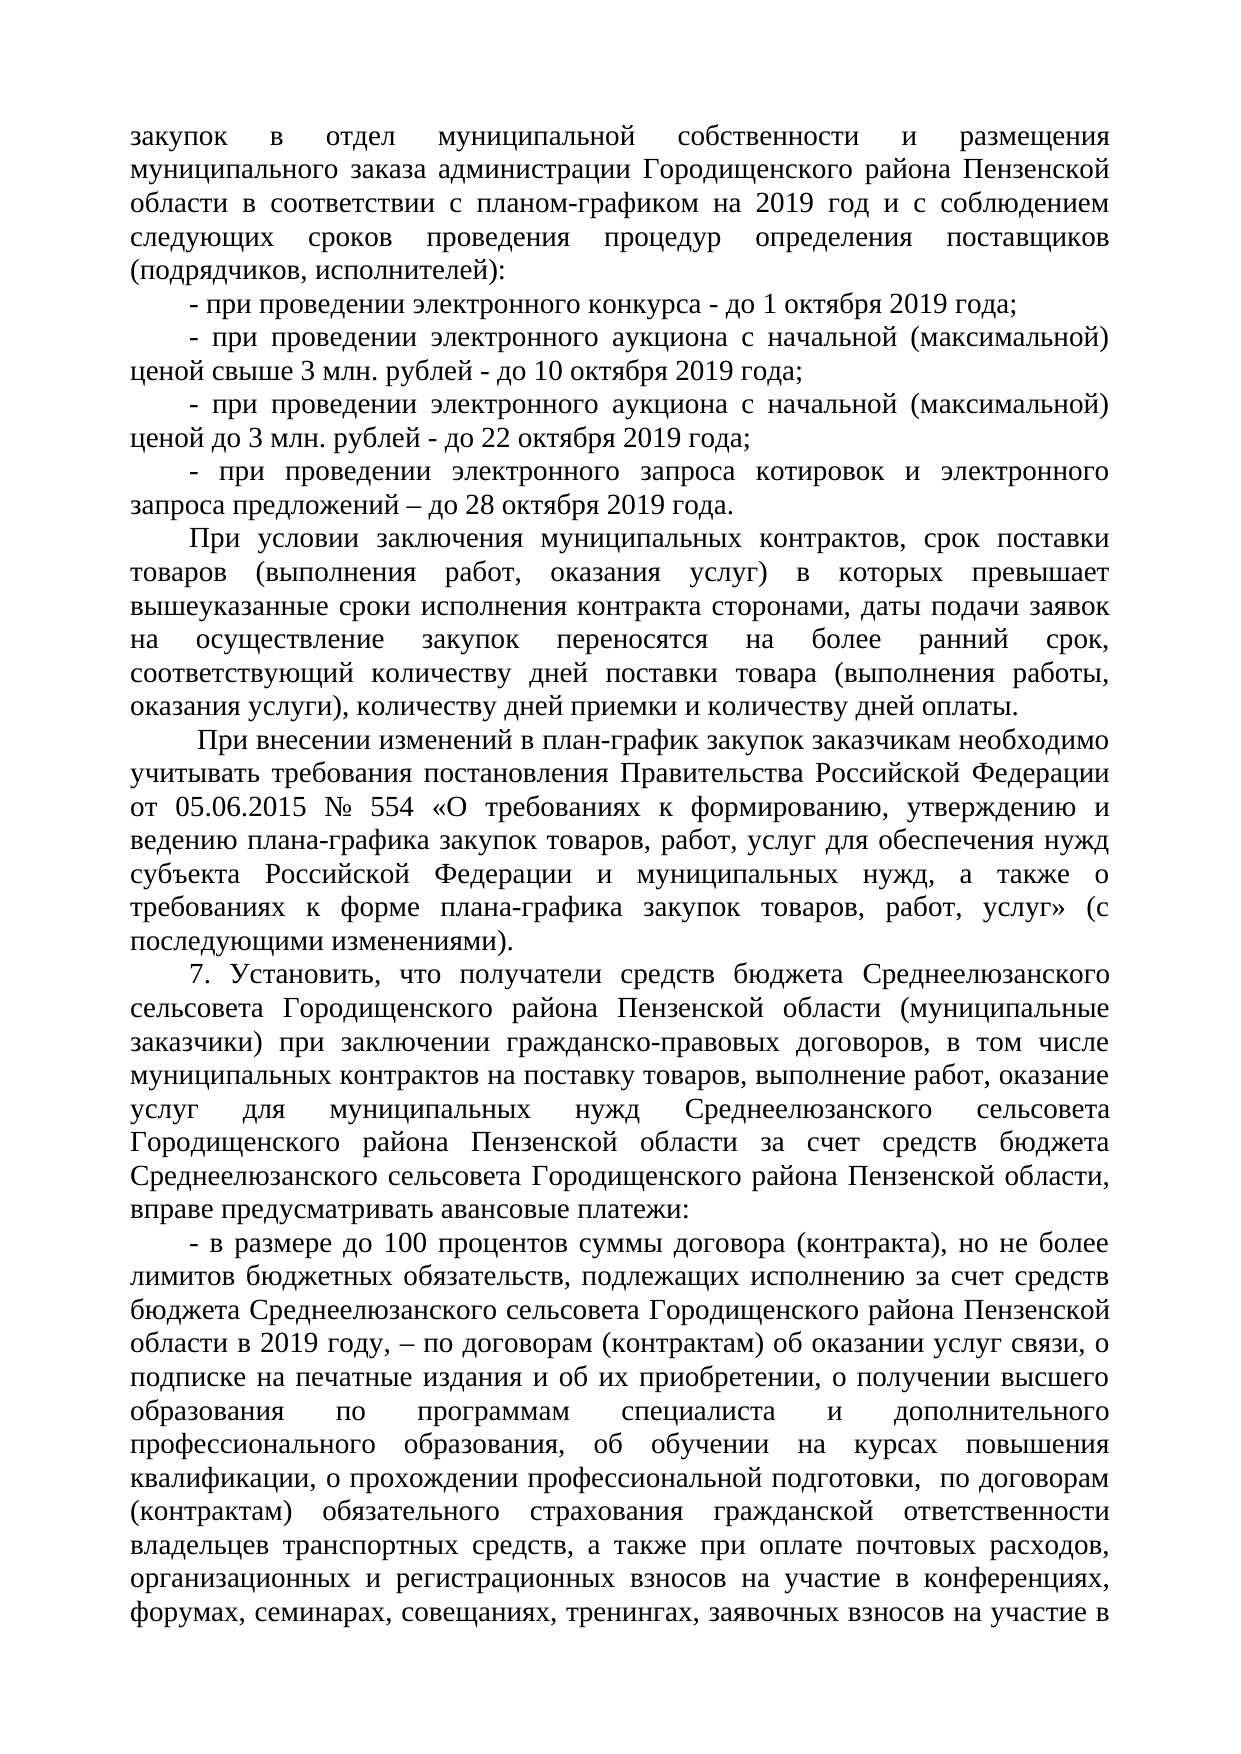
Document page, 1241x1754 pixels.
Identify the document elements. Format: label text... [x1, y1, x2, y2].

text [130, 1225, 1110, 1627]
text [130, 118, 1110, 286]
text При внесении изменений в план-график закупок заказчикам необходимо учитывать требования постановления Правительства Российской Федерации от 05.06.2015 № 554 «О требованиях к формированию, утверждению и ведению плана-графика закупок товаров, работ, услуг для обеспечения нужд субъекта Российской Федерации и муниципальных нужд, а также о требованиях к форме плана-графика закупок товаров, работ, услуг» (с последующими изменениями). [130, 722, 1110, 957]
text - при проведении электронного аукциона с начальной (максимальной) ценой свыше 3 млн. рублей - до 10 октября 2019 года; [130, 319, 1110, 386]
text - при проведении электронного конкурса - до 1 октября 2019 года; [130, 286, 1110, 319]
text 7. Установить, что получатели средств бюджета Среднеелюзанского сельсовета Городищенского района Пензенской области (муниципальные заказчики) при заключении гражданско-правовых договоров, в том числе муниципальных контрактов на поставку товаров, выполнение работ, оказание услуг для муниципальных нужд Среднеелюзанского сельсовета Городищенского района Пензенской области за счет средств бюджета Среднеелюзанского сельсовета Городищенского района Пензенской области, вправе предусматривать авансовые платежи: [130, 957, 1110, 1225]
text - при проведении электронного аукциона с начальной (максимальной) ценой до 3 млн. рублей - до 22 октября 2019 года; [130, 386, 1110, 453]
text При условии заключения муниципальных контрактов, срок поставки товаров (выполнения работ, оказания услуг) в которых превышает вышеуказанные сроки исполнения контракта сторонами, даты подачи заявок на осуществление закупок переносятся на более ранний срок, соответствующий количеству дней поставки товара (выполнения работы, оказания услуги), количеству дней приемки и количеству дней оплаты. [130, 521, 1110, 722]
text - при проведении электронного запроса котировок и электронного запроса предложений – до 28 октября 2019 года. [130, 453, 1110, 521]
